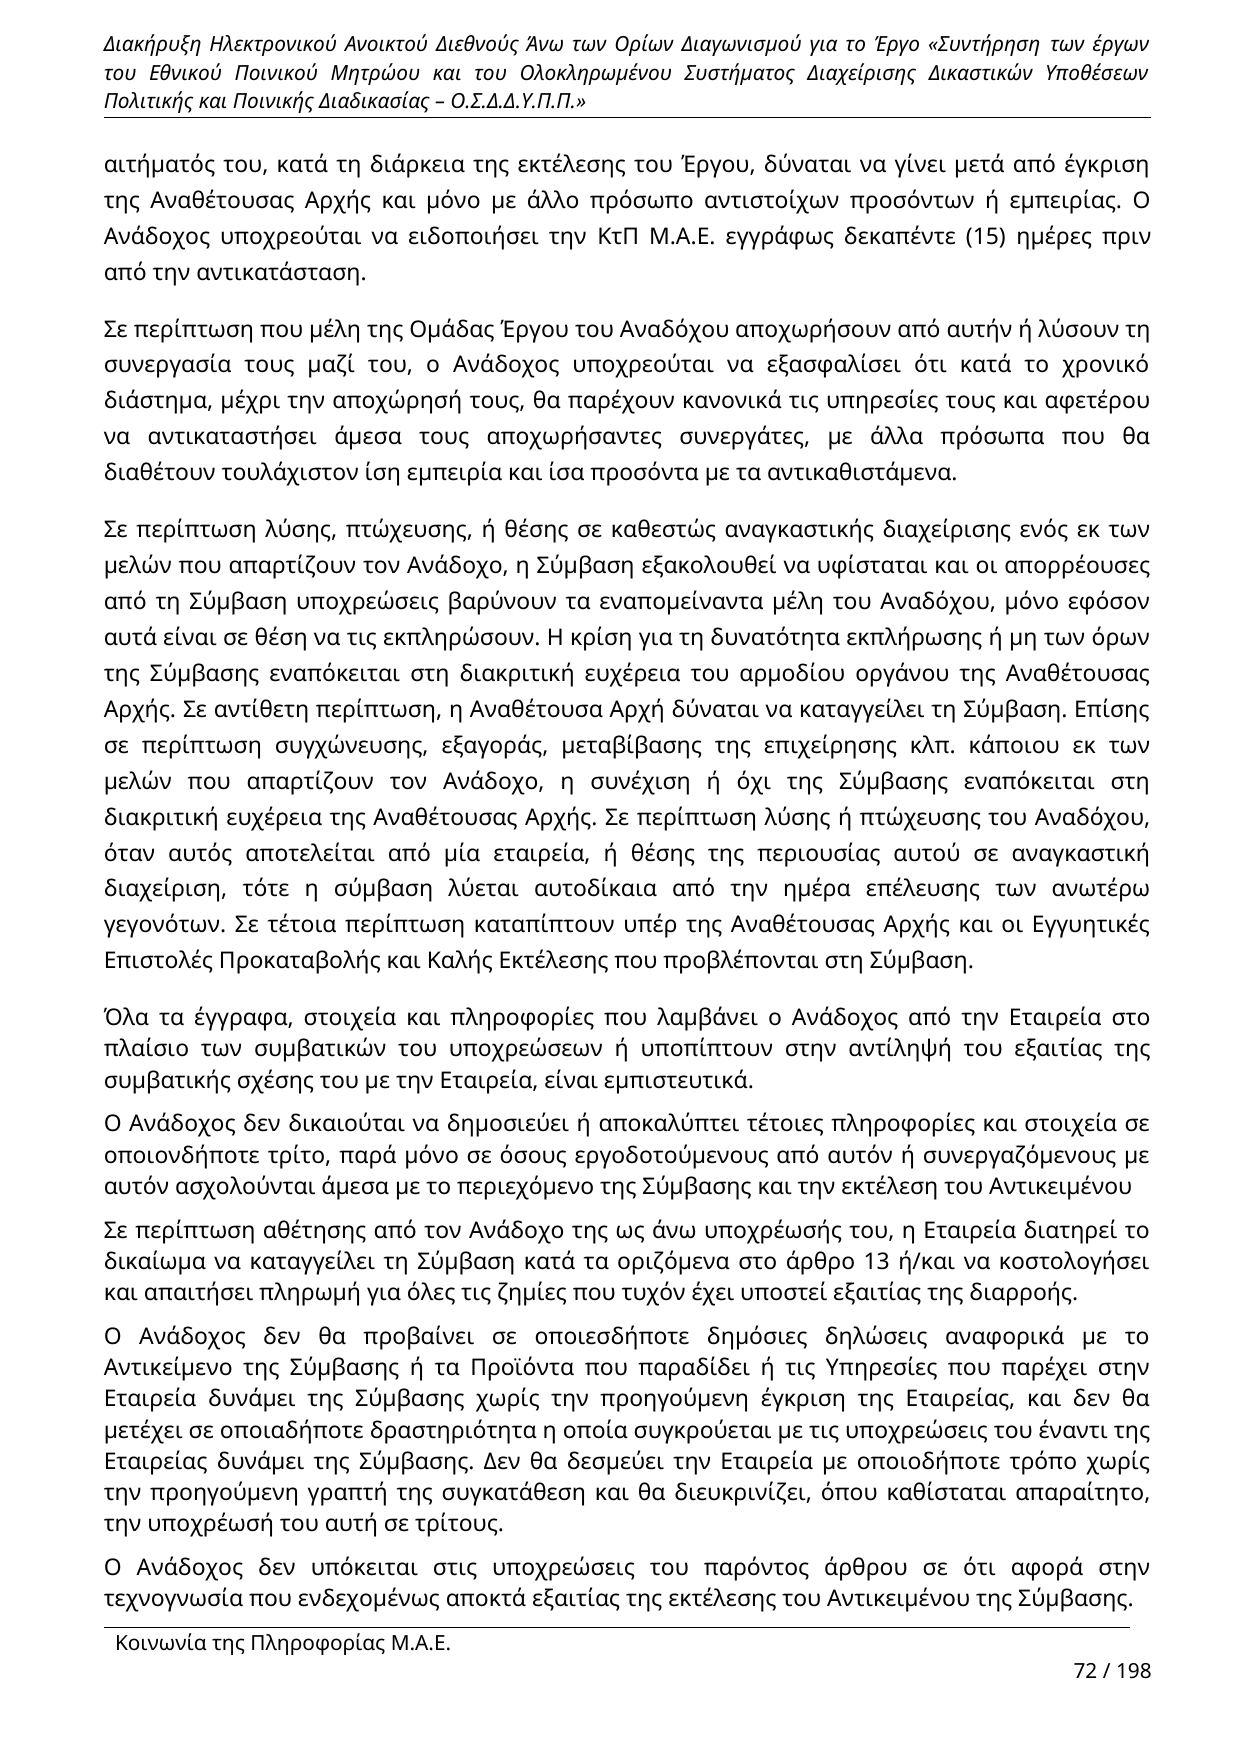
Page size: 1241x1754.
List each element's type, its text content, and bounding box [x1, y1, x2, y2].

text Ο Ανάδοχος δεν δικαιούται να δημοσιεύει ή αποκαλύπτει τέτοιες πληροφορίες και στοιχεία σε οποιονδήποτε τρίτο, παρά μόνο σε όσους εργοδοτούμενους από αυτόν ή συνεργαζόμενους με αυτόν ασχολούνται άμεσα με το περιεχόμενο της Σύμβασης και την εκτέλεση του Αντικειμένου [103, 1107, 1151, 1201]
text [103, 148, 1151, 287]
text Όλα τα έγγραφα, στοιχεία και πληροφορίες που λαμβάνει ο Ανάδοχος από την Εταιρεία στο πλαίσιο των συμβατικών του υποχρεώσεων ή υποπίπτουν στην αντίληψή του εξαιτίας της συμβατικής σχέσης του με την Εταιρεία, είναι εμπιστευτικά. [103, 1001, 1151, 1095]
text Σε περίπτωση αθέτησης από τον Ανάδοχο της ως άνω υποχρέωσής του, η Εταιρεία διατηρεί το δικαίωμα να καταγγείλει τη Σύμβαση κατά τα οριζόμενα στο άρθρο 13 ή/και να κοστολογήσει και απαιτήσει πληρωμή για όλες τις ζημίες που τυχόν έχει υποστεί εξαιτίας της διαρροής. [103, 1213, 1151, 1307]
text Ο Ανάδοχος δεν θα προβαίνει σε οποιεσδήποτε δημόσιες δηλώσεις αναφορικά με το Αντικείμενο της Σύμβασης ή τα Προϊόντα που παραδίδει ή τις Υπηρεσίες που παρέχει στην Εταιρεία δυνάμει της Σύμβασης χωρίς την προηγούμενη έγκριση της Εταιρείας, και δεν θα μετέχει σε οποιαδήποτε δραστηριότητα η οποία συγκρούεται με τις υποχρεώσεις του έναντι της Εταιρείας δυνάμει της Σύμβασης. Δεν θα δεσμεύει την Εταιρεία με οποιοδήποτε τρόπο χωρίς την προηγούμενη γραπτή της συγκατάθεση και θα διευκρινίζει, όπου καθίσταται απαραίτητο, την υποχρέωσή του αυτή σε τρίτους. [103, 1320, 1151, 1538]
text Σε περίπτωση που μέλη της Ομάδας Έργου του Αναδόχου αποχωρήσουν από αυτήν ή λύσουν τη συνεργασία τους μαζί του, ο Ανάδοχος υποχρεούται να εξασφαλίσει ότι κατά το χρονικό διάστημα, μέχρι την αποχώρησή τους, θα παρέχουν κανονικά τις υπηρεσίες τους και αφετέρου να αντικαταστήσει άμεσα τους αποχωρήσαντες συνεργάτες, με άλλα πρόσωπα που θα διαθέτουν τουλάχιστον ίση εμπειρία και ίσα προσόντα με τα αντικαθιστάμενα. [103, 312, 1151, 487]
text Σε περίπτωση λύσης, πτώχευσης, ή θέσης σε καθεστώς αναγκαστικής διαχείρισης ενός εκ των μελών που απαρτίζουν τον Ανάδοχο, η Σύμβαση εξακολουθεί να υφίσταται και οι απορρέουσες από τη Σύμβαση υποχρεώσεις βαρύνουν τα εναπομείναντα μέλη του Αναδόχου, μόνο εφόσον αυτά είναι σε θέση να τις εκπληρώσουν. Η κρίση για τη δυνατότητα εκπλήρωσης ή μη των όρων της Σύμβασης εναπόκειται στη διακριτική ευχέρεια του αρμοδίου οργάνου της Αναθέτουσας Αρχής. Σε αντίθετη περίπτωση, η Αναθέτουσα Αρχή δύναται να καταγγείλει τη Σύμβαση. Επίσης σε περίπτωση συγχώνευσης, εξαγοράς, μεταβίβασης της επιχείρησης κλπ. κάποιου εκ των μελών που απαρτίζουν τον Ανάδοχο, η συνέχιση ή όχι της Σύμβασης εναπόκειται στη διακριτική ευχέρεια της Αναθέτουσας Αρχής. Σε περίπτωση λύσης ή πτώχευσης του Αναδόχου, όταν αυτός αποτελείται από μία εταιρεία, ή θέσης της περιουσίας αυτού σε αναγκαστική διαχείριση, τότε η σύμβαση λύεται αυτοδίκαια από την ημέρα επέλευσης των ανωτέρω γεγονότων. Σε τέτοια περίπτωση καταπίπτουν υπέρ της Αναθέτουσας Αρχής και οι Εγγυητικές Επιστολές Προκαταβολής και Καλής Εκτέλεσης που προβλέπονται στη Σύμβαση. [103, 513, 1151, 976]
text Ο Ανάδοχος δεν υπόκειται στις υποχρεώσεις του παρόντος άρθρου σε ότι αφορά στην τεχνογνωσία που ενδεχομένως αποκτά εξαιτίας της εκτέλεσης του Αντικειμένου της Σύμβασης. [103, 1551, 1151, 1613]
